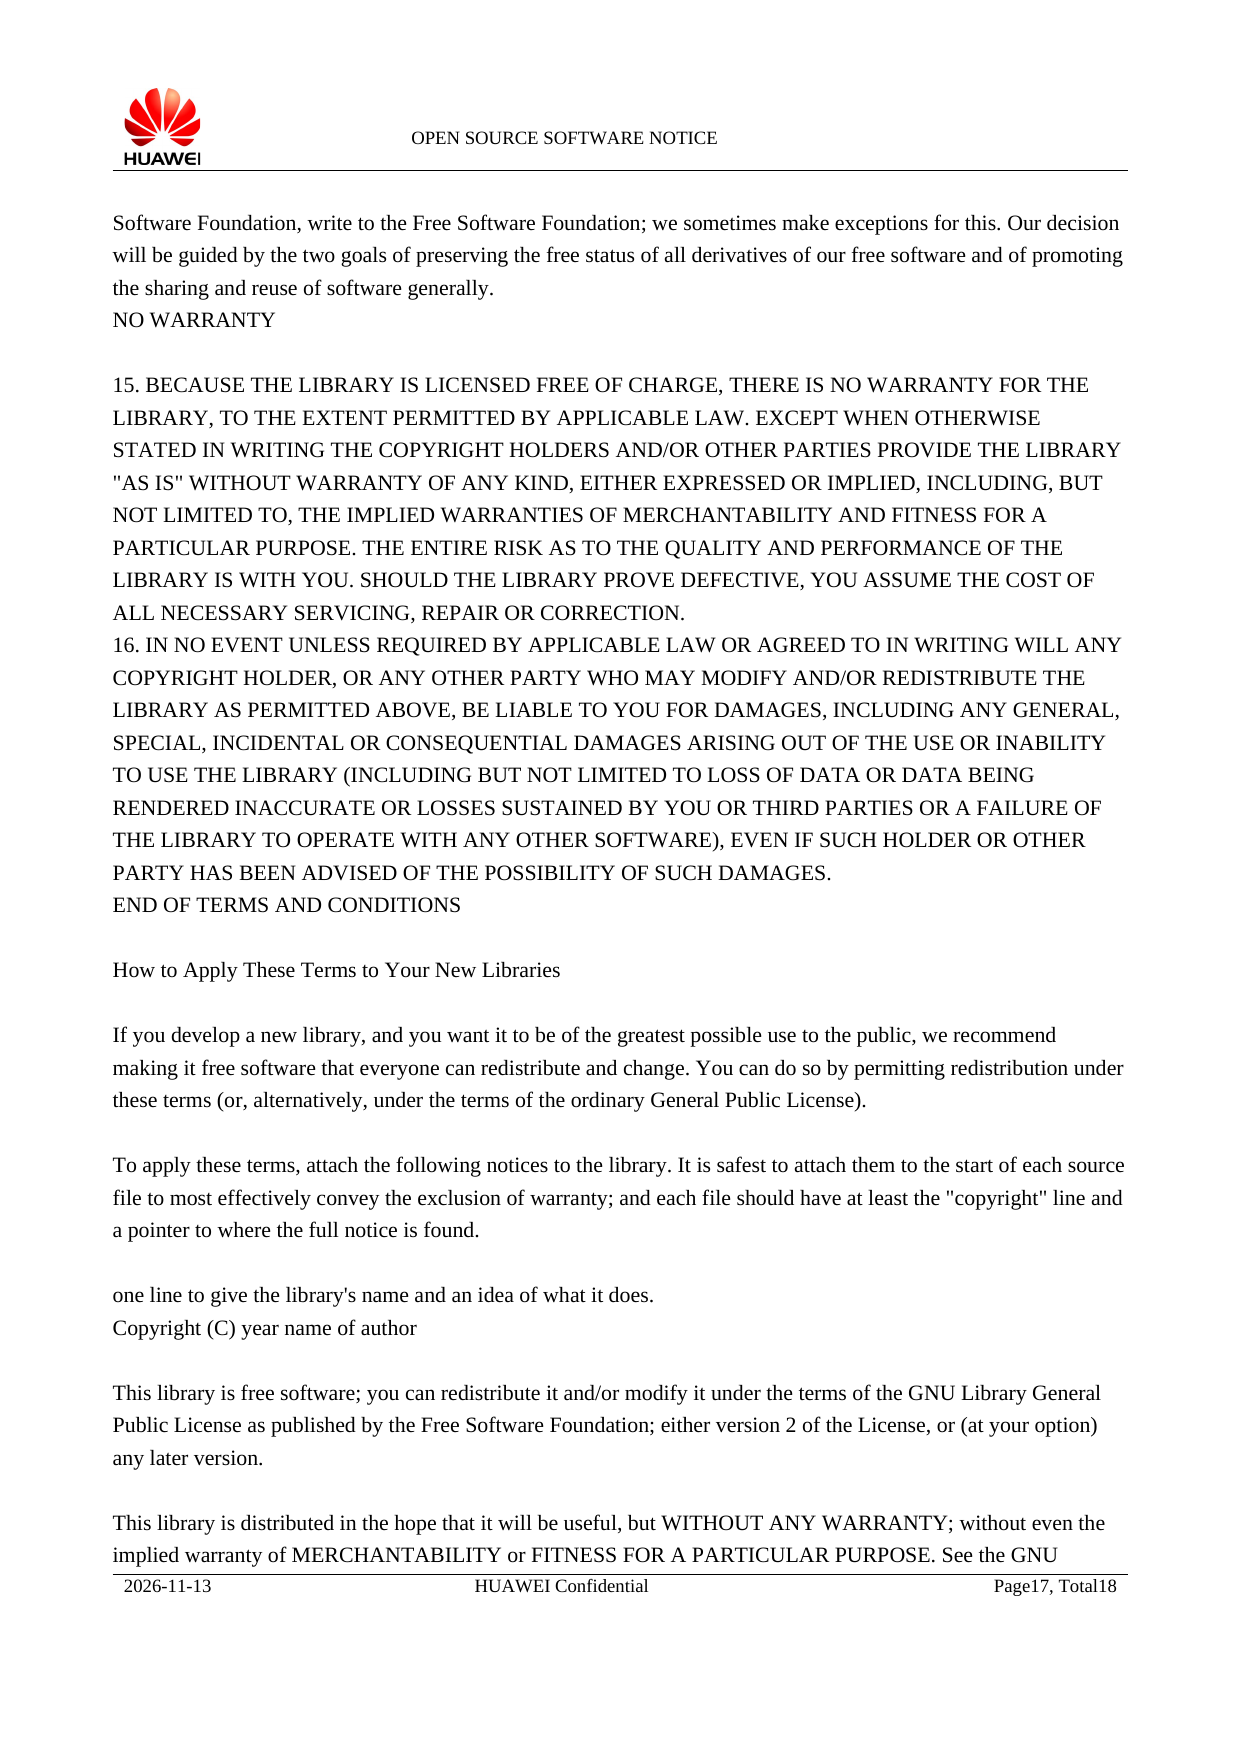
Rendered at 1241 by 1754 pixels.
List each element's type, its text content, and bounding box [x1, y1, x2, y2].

picture [124, 88, 201, 165]
